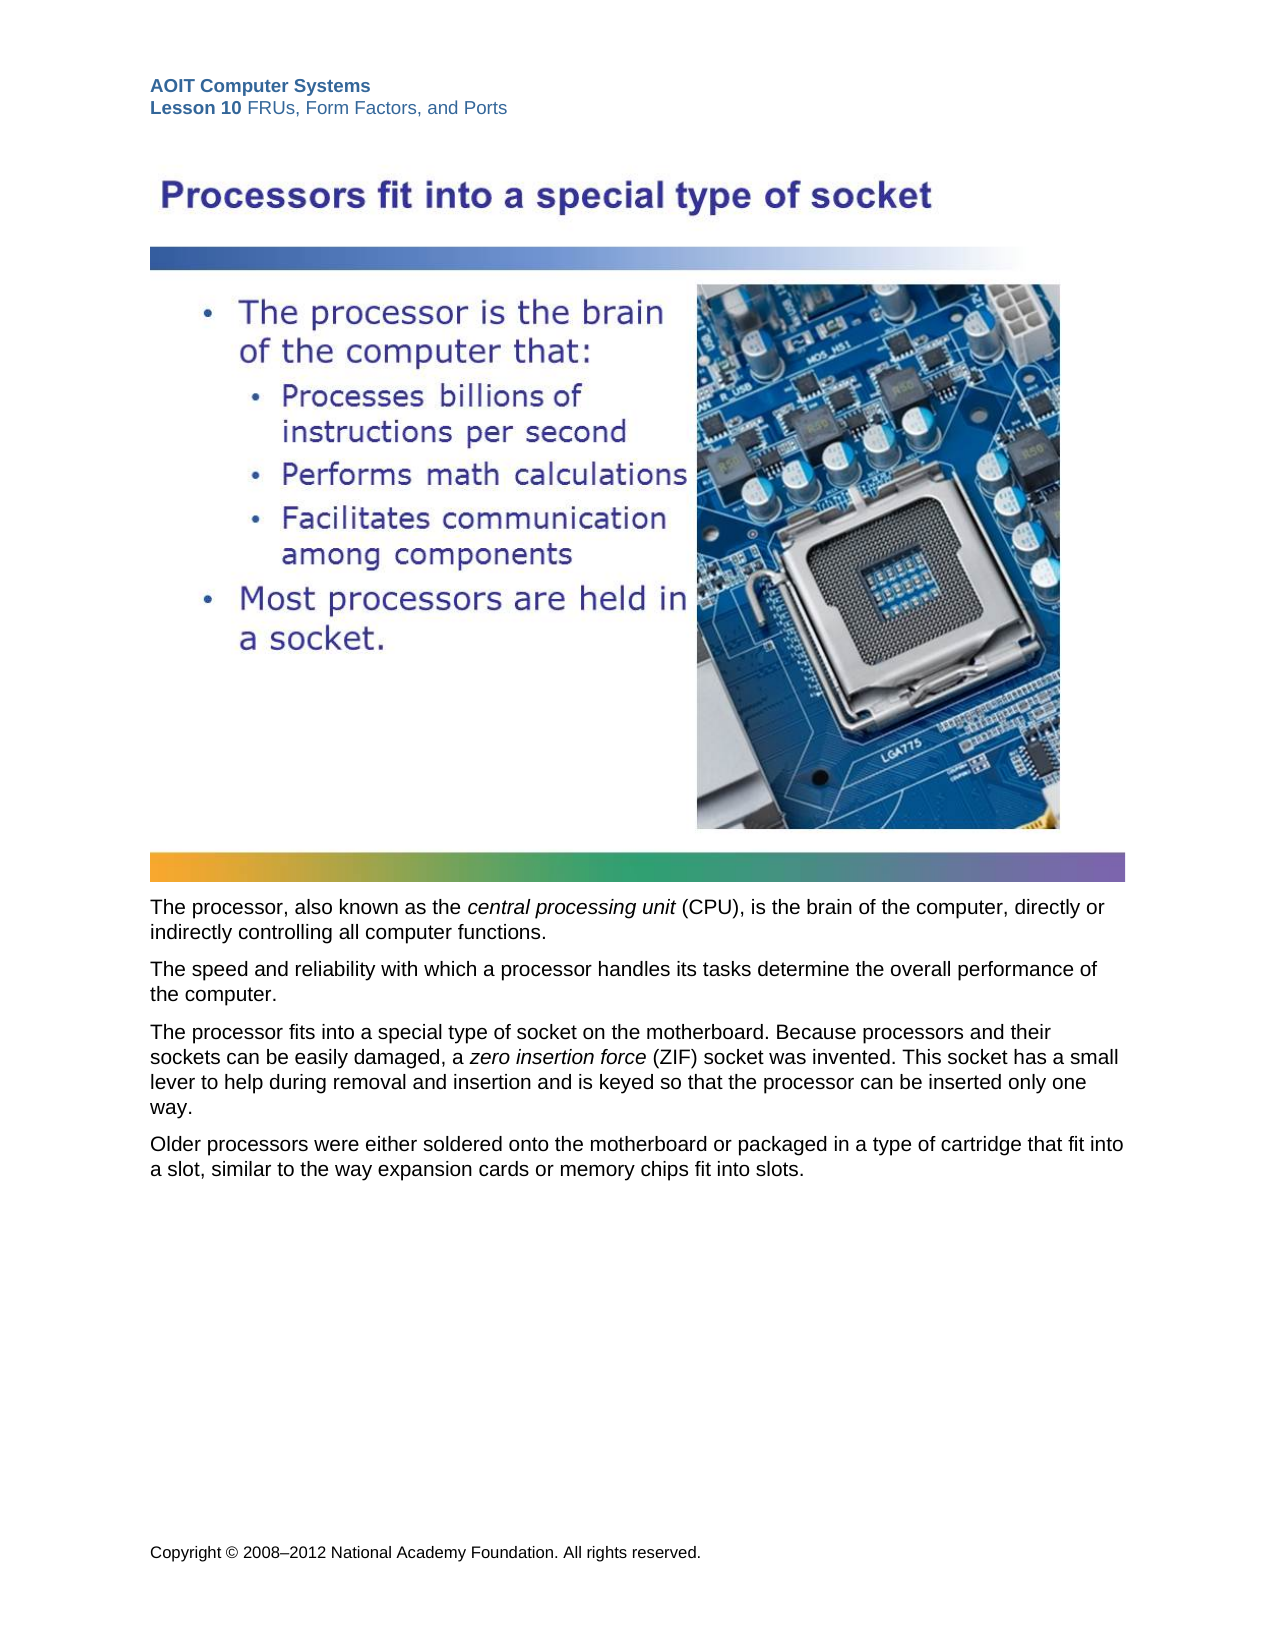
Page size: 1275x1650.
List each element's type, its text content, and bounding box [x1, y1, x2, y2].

text The processor fits into a special type of socket on the motherboard. Because processors and their sockets can be easily damaged, a zero insertion force (ZIF) socket was invented. This socket has a small lever to help during removal and insertion and is keyed so that the processor can be inserted only one way. [150, 1019, 1125, 1119]
text The speed and reliability with which a processor handles its tasks determine the overall performance of the computer. [150, 956, 1125, 1006]
text The processor, also known as the central processing unit (CPU), is the brain of the computer, directly or indirectly controlling all computer functions. [150, 894, 1125, 944]
picture [150, 150, 1125, 882]
text Older processors were either soldered onto the motherboard or packaged in a type of cartridge that fit into a slot, similar to the way expansion cards or memory chips fit into slots. [150, 1131, 1125, 1181]
